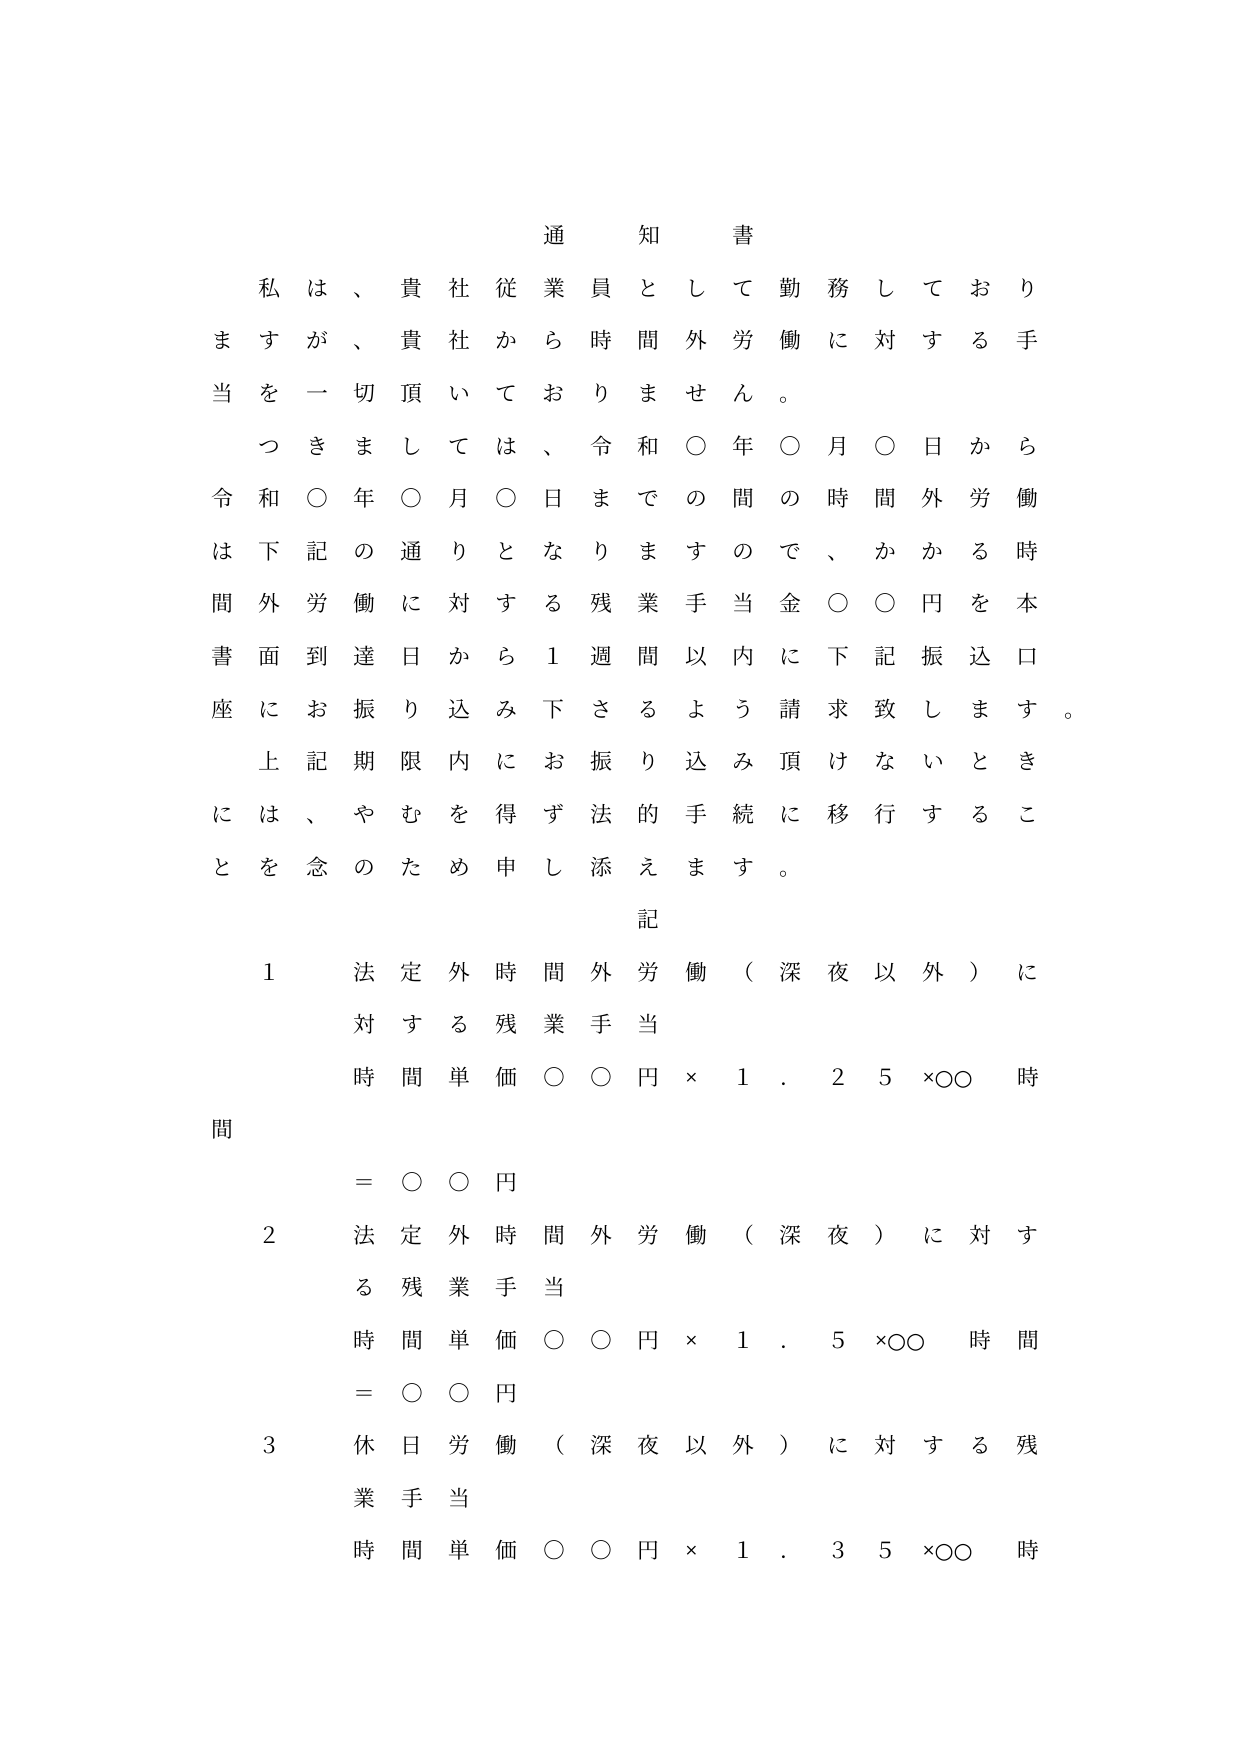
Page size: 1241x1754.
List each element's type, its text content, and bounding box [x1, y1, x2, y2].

text 時間単価○○円×１．２５×○○時間 [211, 1049, 1064, 1155]
text 時間単価○○円×１．５×○○時間 [211, 1313, 1064, 1365]
text 記 [211, 892, 1064, 944]
text ＝○○円 [211, 1365, 1064, 1418]
text 私は、貴社従業員として勤務しておりますが、貴社から時間外労働に対する手当を一切頂いておりません。 [211, 261, 1064, 418]
text つきましては、令和○年○月○日から令和○年○月○日までの間の時間外労働は下記の通りとなりますので、かかる時間外労働に対する残業手当金○○円を本書面到達日から１週間以内に下記振込口座にお振り込み下さるよう請求致します。 [211, 418, 1064, 734]
text ２ 法定外時間外労働（深夜）に対する残業手当 [256, 1207, 1064, 1313]
text ＝○○円 [211, 1155, 1064, 1207]
text ３ 休日労働（深夜以外）に対する残業手当 [256, 1418, 1064, 1523]
text 通 知 書 [211, 208, 1064, 261]
text 時間単価○○円×１．３５×○○時間 [211, 1523, 1064, 1576]
text 上記期限内にお振り込み頂けないときには、やむを得ず法的手続に移行することを念のため申し添えます。 [211, 734, 1064, 892]
text １ 法定外時間外労働（深夜以外）に対する残業手当 [256, 944, 1064, 1049]
